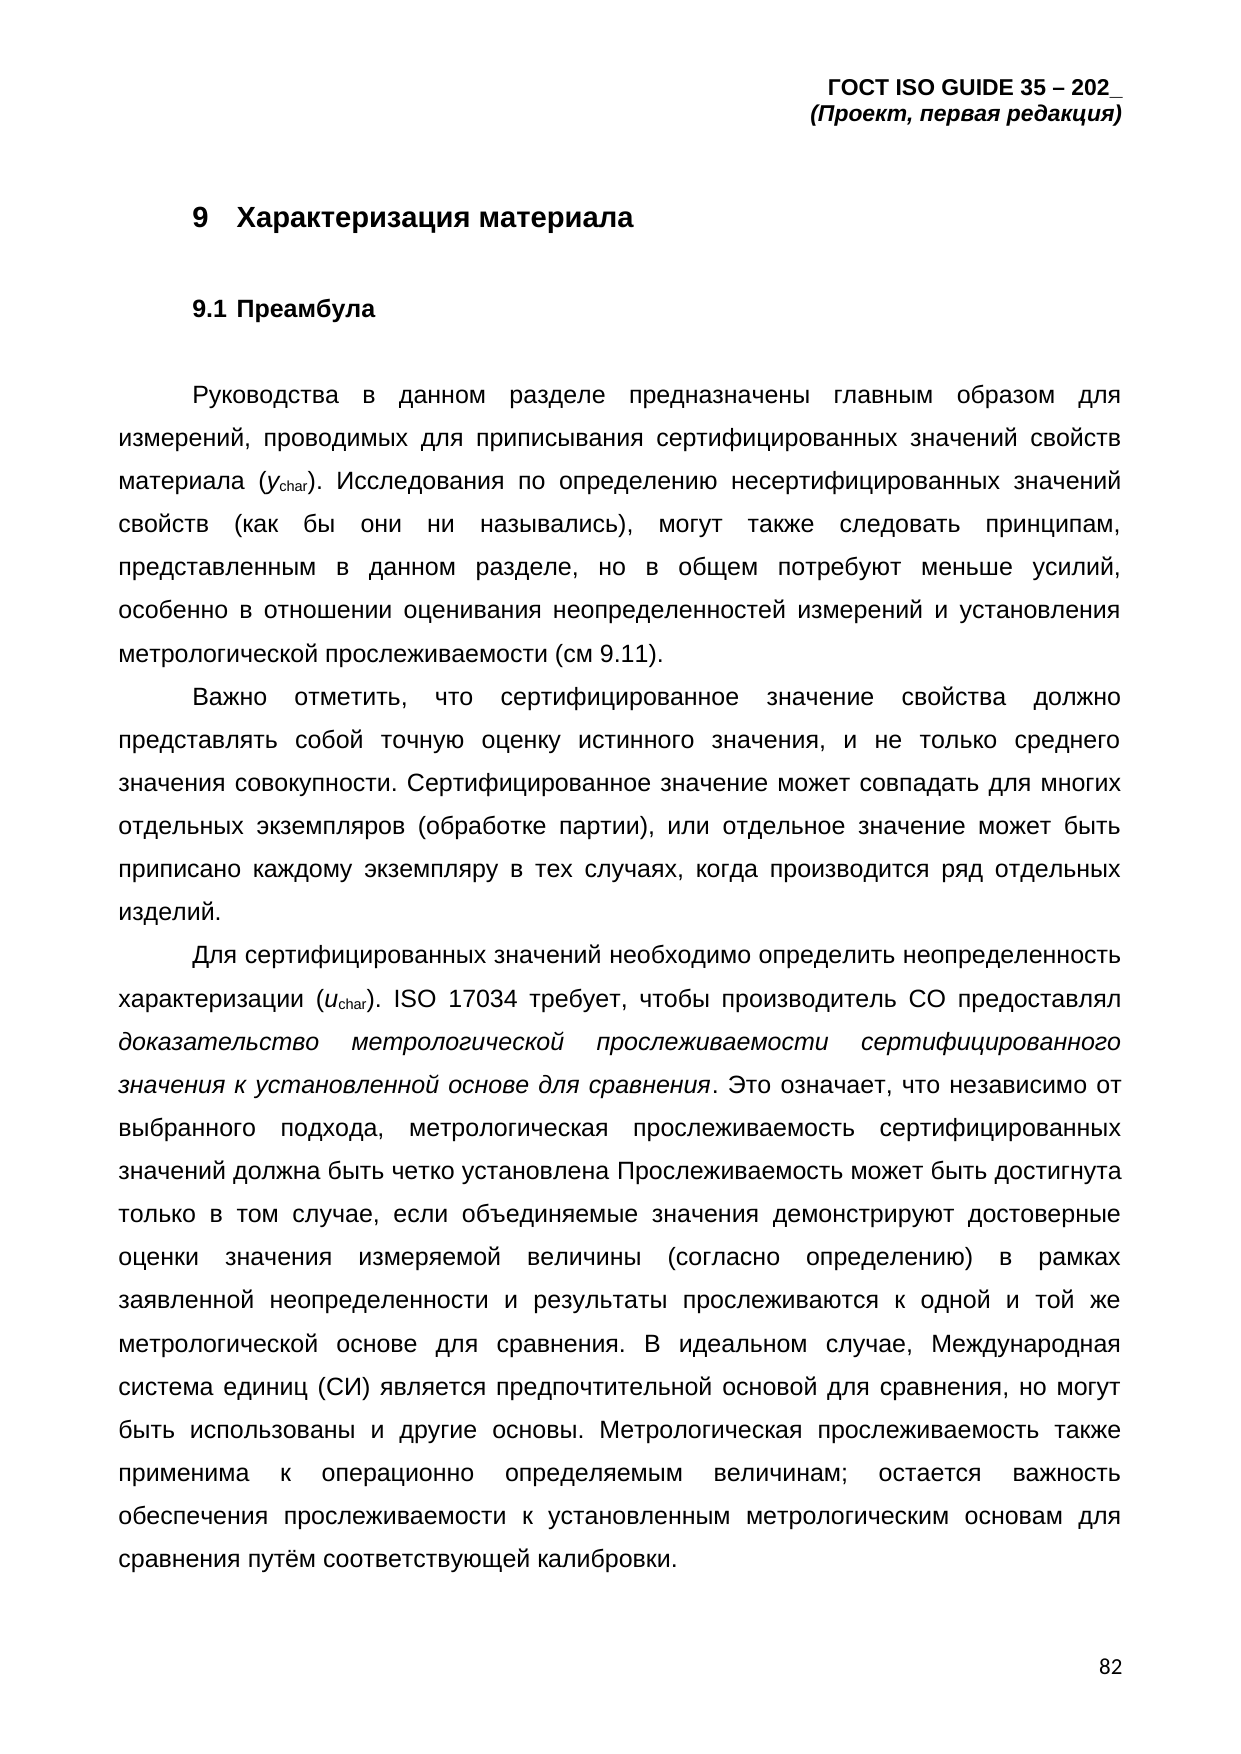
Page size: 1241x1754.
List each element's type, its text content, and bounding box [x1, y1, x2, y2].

text Руководства в данном разделе предназначены главным образом для измерений, проводимых для приписывания сертифицированных значений свойств материала (ychar). Исследования по определению несертифицированных значений свойств (как бы они ни назывались), могут также следовать принципам, представленным в данном разделе, но в общем потребуют меньше усилий, особенно в отношении оценивания неопределенностей измерений и установления метрологической прослеживаемости (см 9.11). [118, 380, 1122, 667]
text 9.1 Преамбула [118, 294, 1122, 322]
text Важно отметить, что сертифицированное значение свойства должно представлять собой точную оценку истинного значения, и не только среднего значения совокупности. Сертифицированное значение может совпадать для многих отдельных экземпляров (обработке партии), или отдельное значение может быть приписано каждому экземпляру в тех случаях, когда производится ряд отдельных изделий. [118, 682, 1122, 926]
text Для сертифицированных значений необходимо определить неопределенность характеризации (uchar). ISO 17034 требует, чтобы производитель СО предоставлял доказательство метрологической прослеживаемости сертифицированного значения к установленной основе для сравнения. Это означает, что независимо от выбранного подхода, метрологическая прослеживаемость сертифицированных значений должна быть четко установлена Прослеживаемость может быть достигнута только в том случае, если объединяемые значения демонстрируют достоверные оценки значения измеряемой величины (согласно определению) в рамках заявленной неопределенности и результаты прослеживаются к одной и той же метрологической основе для сравнения. В идеальном случае, Международная система единиц (СИ) является предпочтительной основой для сравнения, но могут быть использованы и другие основы. Метрологическая прослеживаемость также применима к операционно определяемым величинам; остается важность обеспечения прослеживаемости к установленным метрологическим основам для сравнения путём соответствующей калибровки. [118, 941, 1122, 1573]
text 9 Характеризация материала [118, 200, 1122, 234]
